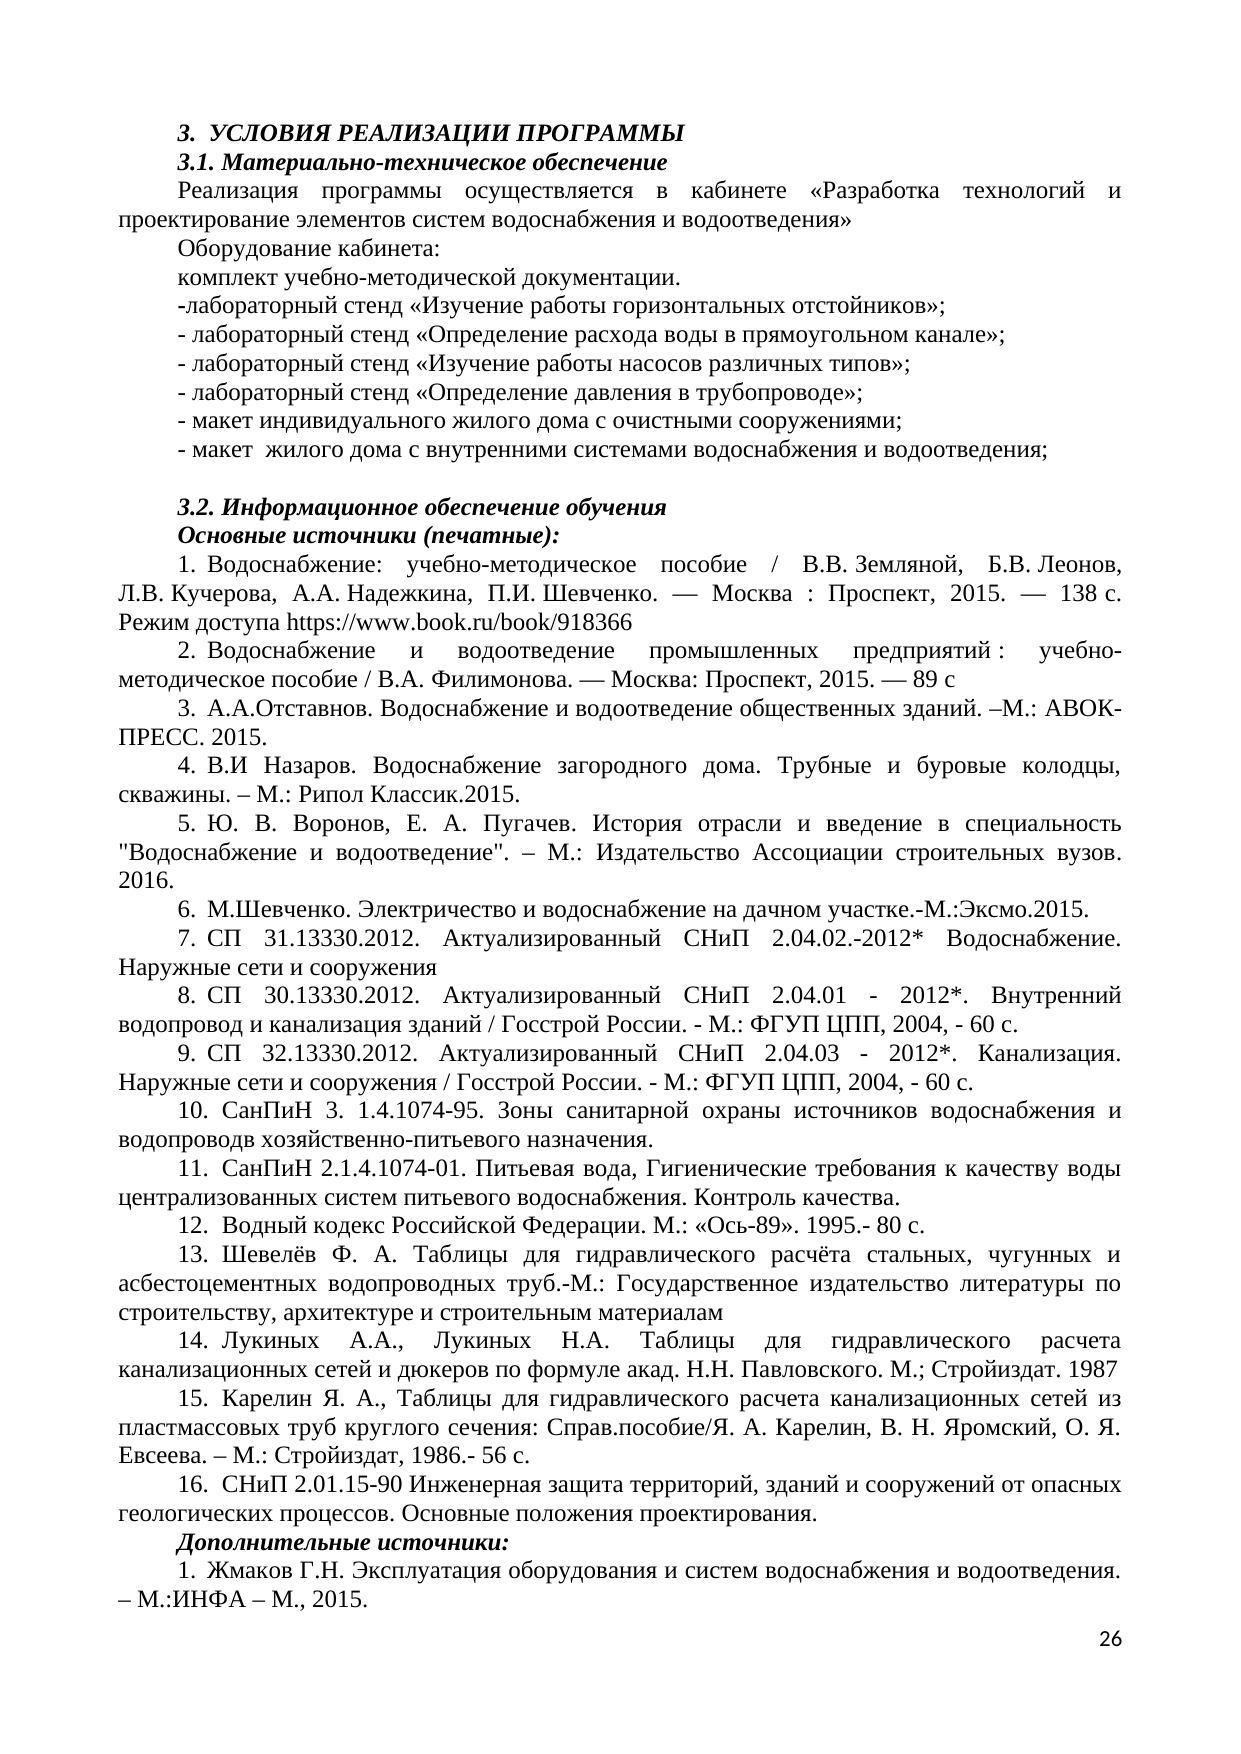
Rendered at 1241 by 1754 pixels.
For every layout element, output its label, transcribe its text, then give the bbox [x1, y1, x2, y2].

list Водоснабжение и водоотведение промышленных предприятий : учебно-методическое пособие / В.А. Филимонова. — Москва: Проспект, 2015. — 89 с [118, 636, 1122, 693]
text Реализация программы осуществляется в кабинете «Разработка технологий и проектирование элементов систем водоснабжения и водоотведения» [118, 176, 1122, 233]
text 3.1. Материально-техническое обеспечение [118, 147, 1122, 176]
text - лабораторный стенд «Определение давления в трубопроводе»; [118, 377, 1122, 406]
text 3.2. Информационное обеспечение обучения [118, 492, 1122, 521]
list СП 31.13330.2012. Актуализированный СНиП 2.04.02.-2012* Водоснабжение. Наружные сети и сооружения [118, 923, 1122, 981]
text Основные источники (печатные): [118, 521, 1122, 549]
list Шевелёв Ф. А. Таблицы для гидравлического расчёта стальных, чугунных и асбестоцементных водопроводных труб.-М.: Государственное издательство литературы по строительству, архитектуре и строительным материалам [118, 1239, 1122, 1326]
list Карелин Я. А., Таблицы для гидравлического расчета канализационных сетей из пластмассовых труб круглого сечения: Справ.пособие/Я. А. Карелин, В. Н. Яромский, О. Я. Евсеева. – М.: Стройиздат, 1986.- 56 с. [118, 1383, 1122, 1469]
list Лукиных А.А., Лукиных Н.А. Таблицы для гидравлического расчета канализационных сетей и дюкеров по формуле акад. Н.Н. Павловского. М.; Стройиздат. 1987 [118, 1326, 1122, 1383]
text - лабораторный стенд «Изучение работы насосов различных типов»; [118, 348, 1122, 377]
list В.И Назаров. Водоснабжение загородного дома. Трубные и буровые колодцы, скважины. – М.: Рипол Классик.2015. [118, 751, 1122, 808]
list СанПиН 3. 1.4.1074-95. Зоны санитарной охраны источников водоснабжения и водопроводв хозяйственно-питьевого назначения. [118, 1096, 1122, 1153]
list А.А.Отставнов. Водоснабжение и водоотведение общественных зданий. –М.: АВОК-ПРЕСС. 2015. [118, 693, 1122, 751]
text Оборудование кабинета: [118, 233, 1122, 262]
list СП 30.13330.2012. Актуализированный СНиП 2.04.01 - 2012*. Внутренний водопровод и канализация зданий / Госстрой России. - М.: ФГУП ЦПП, 2004, - 60 с. [118, 981, 1122, 1038]
text - макет жилого дома с внутренними системами водоснабжения и водоотведения; [118, 434, 1122, 463]
list Водный кодекс Российской Федерации. М.: «Ось-89». 1995.- 80 с. [118, 1211, 1122, 1239]
list Жмаков Г.Н. Эксплуатация оборудования и систем водоснабжения и водоотведения. – М.:ИНФА – М., 2015. [118, 1556, 1122, 1613]
list Ю. В. Воронов, Е. А. Пугачев. История отрасли и введение в специальность "Водоснабжение и водоотведение". – М.: Издательство Ассоциации строительных вузов. 2016. [118, 808, 1122, 894]
list СНиП 2.01.15-90 Инженерная защита территорий, зданий и сооружений от опасных геологических процессов. Основные положения проектирования. [118, 1469, 1122, 1527]
list М.Шевченко. Электричество и водоснабжение на дачном участке.-М.:Эксмо.2015. [118, 894, 1122, 923]
list СП 32.13330.2012. Актуализированный СНиП 2.04.03 - 2012*. Канализация. Наружные сети и сооружения / Госстрой России. - М.: ФГУП ЦПП, 2004, - 60 с. [118, 1038, 1122, 1096]
list Водоснабжение: учебно-методическое пособие / В.В. Земляной, Б.В. Леонов, Л.В. Кучерова, А.А. Надежкина, П.И. Шевченко. — Москва : Проспект, 2015. — 138 с. Режим доступа https://www.book.ru/book/918366 [118, 549, 1122, 636]
list СанПиН 2.1.4.1074-01. Питьевая вода, Гигиенические требования к качеству воды централизованных систем питьевого водоснабжения. Контроль качества. [118, 1153, 1122, 1211]
text Дополнительные источники: [118, 1527, 1122, 1556]
text - макет индивидуального жилого дома с очистными сооружениями; [118, 406, 1122, 434]
text 3. УСЛОВИЯ РЕАЛИЗАЦИИ ПРОГРАММЫ [118, 118, 1122, 147]
text - лабораторный стенд «Определение расхода воды в прямоугольном канале»; [118, 319, 1122, 348]
text -лабораторный стенд «Изучение работы горизонтальных отстойников»; [118, 291, 1122, 319]
text комплект учебно-методической документации. [118, 262, 1122, 291]
